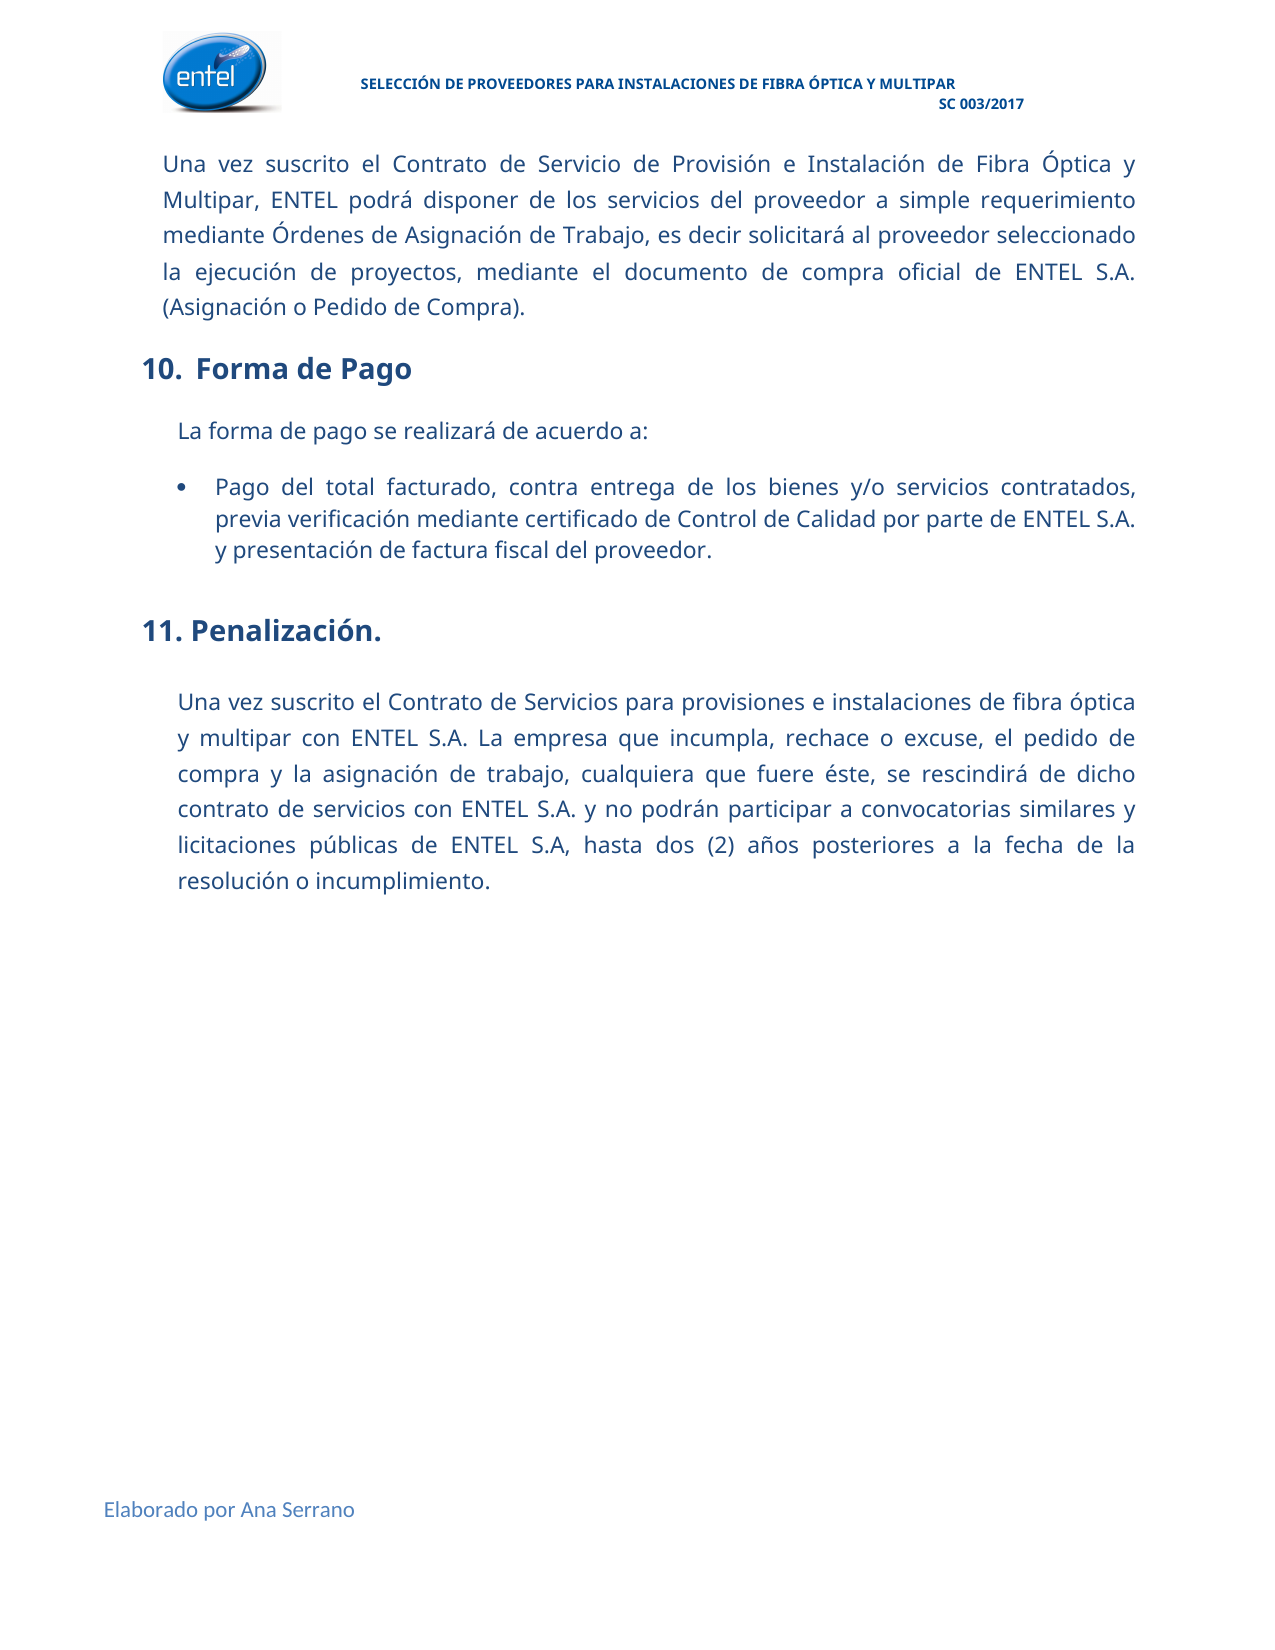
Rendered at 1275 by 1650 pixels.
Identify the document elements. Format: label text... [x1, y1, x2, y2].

list Pago del total facturado, contra entrega de los bienes y/o servicios contratados, previa verificación mediante certificado de Control de Calidad por parte de ENTEL S.A. y presentación de factura fiscal del proveedor. [177, 471, 1137, 565]
list Una vez suscrito el Contrato de Servicios para provisiones e instalaciones de fibra óptica y multipar con ENTEL S.A. La empresa que incumpla, rechace o excuse, el pedido de compra y la asignación de trabajo, cualquiera que fuere éste, se rescindirá de dicho contrato de servicios con ENTEL S.A. y no podrán participar a convocatorias similares y licitaciones públicas de ENTEL S.A, hasta dos (2) años posteriores a la fecha de la resolución o incumplimiento. [177, 686, 1137, 897]
text Una vez suscrito el Contrato de Servicio de Provisión e Instalación de Fibra Óptica y Multipar, ENTEL podrá disponer de los servicios del proveedor a simple requerimiento mediante Órdenes de Asignación de Trabajo, es decir solicitará al proveedor seleccionado la ejecución de proyectos, mediante el documento de compra oficial de ENTEL S.A. (Asignación o Pedido de Compra). [162, 148, 1137, 323]
text La forma de pago se realizará de acuerdo a: [103, 414, 1137, 446]
list Forma de Pago [141, 348, 1137, 388]
picture [162, 31, 282, 113]
list 11. Penalización. [103, 611, 1137, 650]
